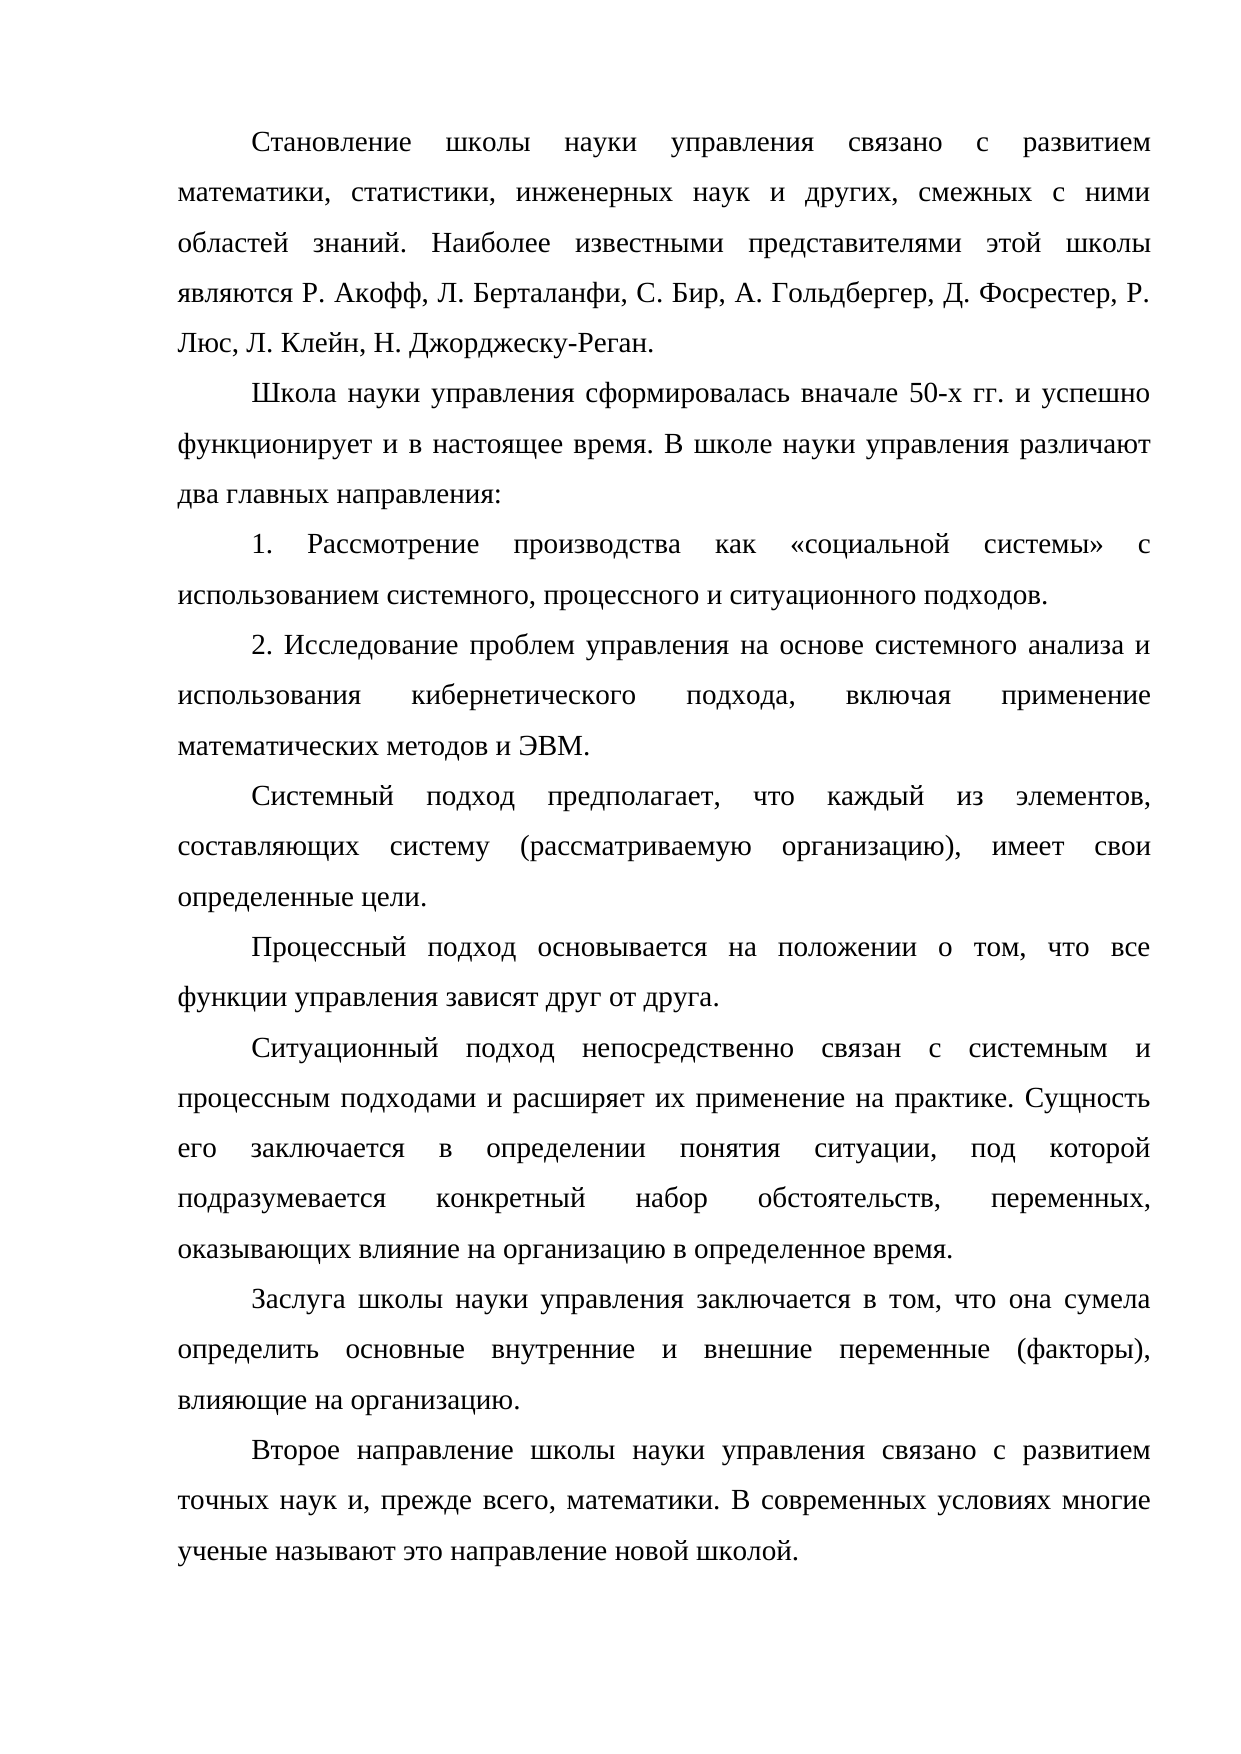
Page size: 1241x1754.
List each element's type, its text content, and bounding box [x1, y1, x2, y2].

text Процессный подход основывается на положении о том, что все функции управления зависят друг от друга. [177, 929, 1152, 1013]
text Системный подход предполагает, что каждый из элементов, составляющих систему (рассматриваемую организацию), имеет свои определенные цели. [177, 778, 1152, 912]
text Ситуационный подход непосредственно связан с системным и процессным подходами и расширяет их применение на практике. Сущность его заключается в определении понятия ситуации, под которой подразумевается конкретный набор обстоятельств, переменных, оказывающих влияние на организацию в определенное время. [177, 1030, 1152, 1264]
text 2. Исследование проблем управления на основе системного анализа и использования кибернетического подхода, включая применение математических методов и ЭВМ. [177, 627, 1152, 761]
text 1. Рассмотрение производства как «социальной системы» с использованием системного, процессного и ситуационного подходов. [177, 527, 1152, 610]
text Второе направление школы науки управления связано с развитием точных наук и, прежде всего, математики. В современных условиях многие ученые называют это направление новой школой. [177, 1432, 1152, 1566]
text Заслуга школы науки управления заключается в том, что она сумела определить основные внутренние и внешние переменные (факторы), влияющие на организацию. [177, 1281, 1152, 1415]
text Становление школы науки управления связано с развитием математики, статистики, инженерных наук и других, смежных с ними областей знаний. Наиболее известными представителями этой школы являются Р. Акофф, Л. Берталанфи, С. Бир, А. Гольдбергер, Д. Фосрестер, Р. Люс, Л. Клейн, Н. Джорджеску-Реган. [177, 124, 1152, 359]
text Школа науки управления сформировалась вначале 50-х гг. и успешно функционирует и в настоящее время. В школе науки управления различают два главных направления: [177, 376, 1152, 510]
